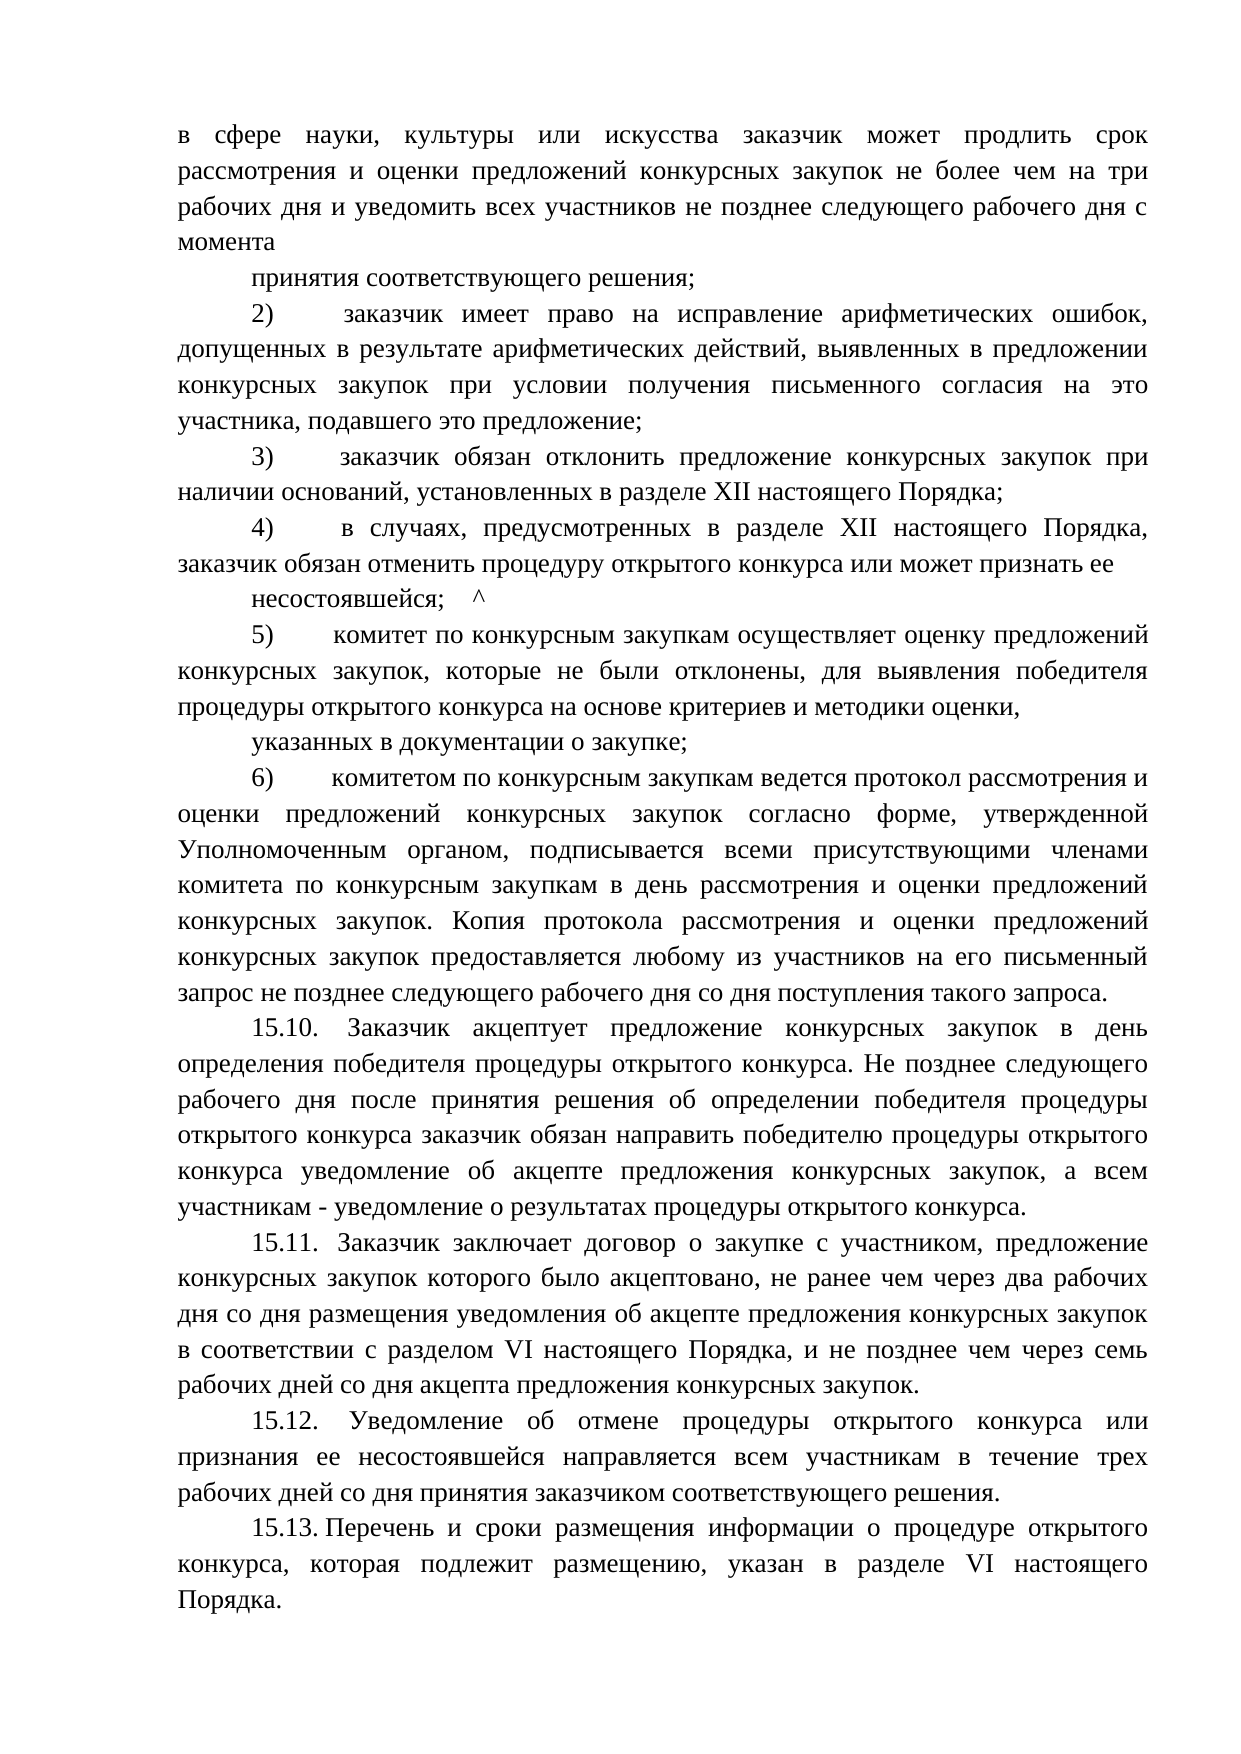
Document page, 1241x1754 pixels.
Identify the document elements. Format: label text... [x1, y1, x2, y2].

list Заказчик заключает договор о закупке с участником, предложение конкурсных закупок которого было акцептовано, не ранее чем через два рабочих дня со дня размещения уведомления об акцепте предложения конкурсных закупок в соответствии с разделом VI настоящего Порядка, и не позднее чем через семь рабочих дней со дня акцепта предложения конкурсных закупок. [177, 1226, 1149, 1400]
list в случаях, предусмотренных в разделе XII настоящего Порядка, заказчик обязан отменить процедуру открытого конкурса или может признать ее [177, 511, 1149, 578]
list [177, 118, 1149, 256]
list Заказчик акцептует предложение конкурсных закупок в день определения победителя процедуры открытого конкурса. Не позднее следующего рабочего дня после принятия решения об определении победителя процедуры открытого конкурса заказчик обязан направить победителю процедуры открытого конкурса уведомление об акцепте предложения конкурсных закупок, а всем участникам - уведомление о результатах процедуры открытого конкурса. [177, 1011, 1149, 1221]
list Уведомление об отмене процедуры открытого конкурса или признания ее несостоявшейся направляется всем участникам в течение трех рабочих дней со дня принятия заказчиком соответствующего решения. [177, 1404, 1149, 1507]
text указанных в документации о закупке; [177, 726, 1149, 757]
text принятия соответствующего решения; [177, 261, 1149, 292]
list комитет по конкурсным закупкам осуществляет оценку предложений конкурсных закупок, которые не были отклонены, для выявления победителя процедуры открытого конкурса на основе критериев и методики оценки, [177, 618, 1149, 721]
list заказчик имеет право на исправление арифметических ошибок, допущенных в результате арифметических действий, выявленных в предложении конкурсных закупок при условии получения письменного согласия на это участника, подавшего это предложение; [177, 297, 1149, 435]
text несостоявшейся; ^ [177, 583, 1149, 614]
list заказчик обязан отклонить предложение конкурсных закупок при наличии оснований, установленных в разделе XII настоящего Порядка; [177, 440, 1149, 507]
list комитетом по конкурсным закупкам ведется протокол рассмотрения и оценки предложений конкурсных закупок согласно форме, утвержденной Уполномоченным органом, подписывается всеми присутствующими членами комитета по конкурсным закупкам в день рассмотрения и оценки предложений конкурсных закупок. Копия протокола рассмотрения и оценки предложений конкурсных закупок предоставляется любому из участников на его письменный запрос не позднее следующего рабочего дня со дня поступления такого запроса. [177, 761, 1149, 1007]
list Перечень и сроки размещения информации о процедуре открытого конкурса, которая подлежит размещению, указан в разделе VI настоящего Порядка. [177, 1512, 1149, 1614]
